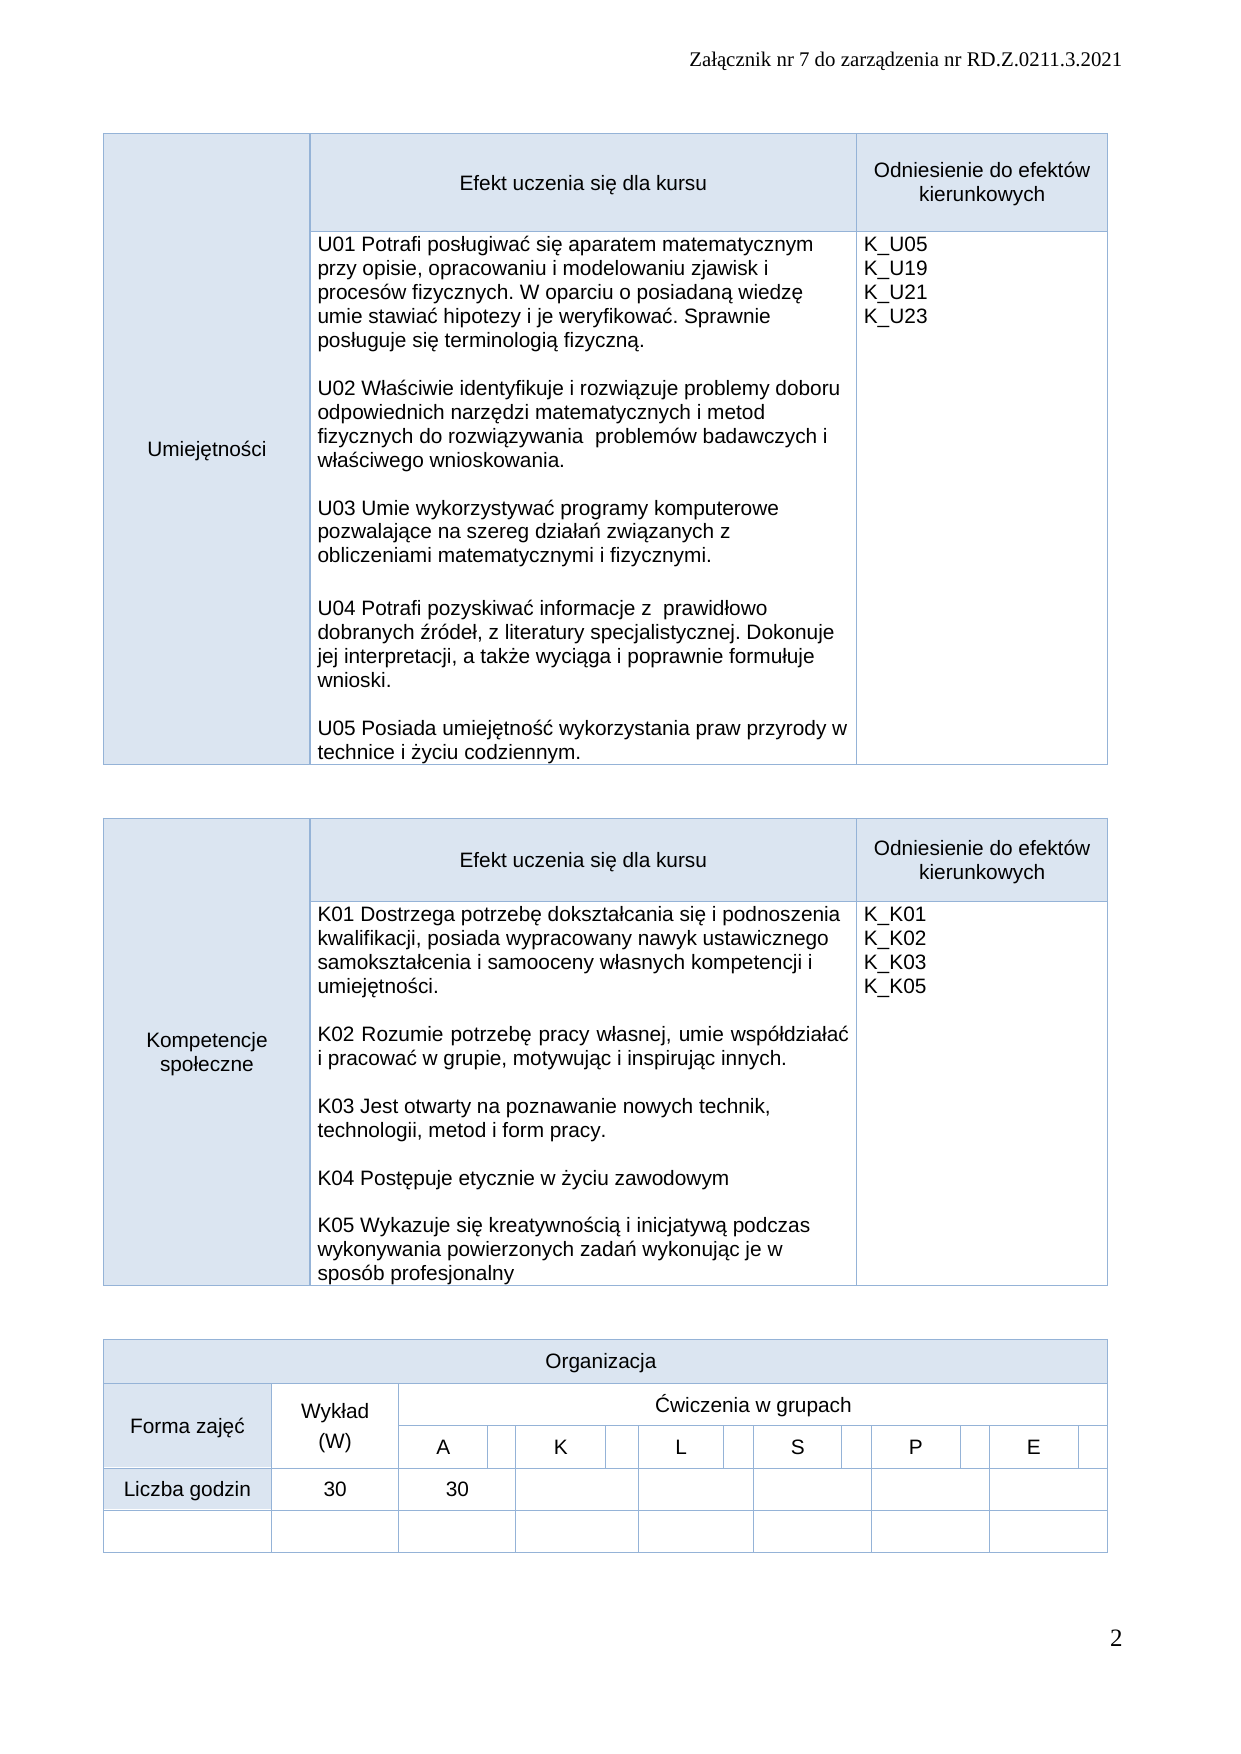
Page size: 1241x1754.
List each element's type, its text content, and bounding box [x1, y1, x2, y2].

table_cell [1079, 1426, 1107, 1467]
table_cell [104, 1511, 271, 1552]
table_cell [639, 1469, 753, 1509]
table_cell [724, 1426, 753, 1467]
table_cell K_K01 K_K02 K_K03 K_K05 [857, 902, 1107, 1285]
table_header Odniesienie do efektów kierunkowych [857, 819, 1107, 901]
table_cell [990, 1469, 1107, 1509]
table_cell [872, 1511, 989, 1552]
table_cell [606, 1426, 638, 1467]
table_cell A [399, 1426, 487, 1467]
table_cell Wykład (W) [272, 1384, 398, 1467]
table_cell [488, 1426, 515, 1467]
table_cell [990, 1511, 1107, 1552]
table_header Efekt uczenia się dla kursu [311, 819, 856, 901]
table_cell [754, 1469, 871, 1509]
table_cell U01 Potrafi posługiwać się aparatem matematycznym przy opisie, opracowaniu i modelowaniu zjawisk i procesów fizycznych. W oparciu o posiadaną wiedzę umie stawiać hipotezy i je weryfikować. Sprawnie posługuje się terminologią fizyczną. U02 Właściwie identyfikuje i rozwiązuje problemy doboru odpowiednich narzędzi matematycznych i metod fizycznych do rozwiązywania problemów badawczych i właściwego wnioskowania. U03 Umie wykorzystywać programy komputerowe pozwalające na szereg działań związanych z obliczeniami matematycznymi i fizycznymi. U04 Potrafi pozyskiwać informacje z prawidłowo dobranych źródeł, z literatury specjalistycznej. Dokonuje jej interpretacji, a także wyciąga i poprawnie formułuje wnioski. U05 Posiada umiejętność wykorzystania praw przyrody w technice i życiu codziennym. [311, 232, 856, 764]
table_header Umiejętności [104, 134, 309, 764]
table_cell 30 [399, 1469, 515, 1509]
table_cell [639, 1511, 753, 1552]
table_cell E [990, 1426, 1078, 1467]
table_cell L [639, 1426, 723, 1467]
table_header Kompetencje społeczne [104, 819, 309, 1285]
table_cell Forma zajęć [104, 1384, 271, 1467]
table_cell S [754, 1426, 841, 1467]
table_cell [272, 1511, 398, 1552]
table_cell [842, 1426, 871, 1467]
table_cell [516, 1469, 638, 1509]
table_cell 30 [272, 1469, 398, 1509]
table_cell Ćwiczenia w grupach [399, 1384, 1107, 1425]
table_cell [399, 1511, 515, 1552]
table_cell P [872, 1426, 960, 1467]
table_cell K01 Dostrzega potrzebę dokształcania się i podnoszenia kwalifikacji, posiada wypracowany nawyk ustawicznego samokształcenia i samooceny własnych kompetencji i umiejętności. K02 Rozumie potrzebę pracy własnej, umie współdziałać i pracować w grupie, motywując i inspirując innych. K03 Jest otwarty na poznawanie nowych technik, technologii, metod i form pracy. K04 Postępuje etycznie w życiu zawodowym K05 Wykazuje się kreatywnością i inicjatywą podczas wykonywania powierzonych zadań wykonując je w sposób profesjonalny [311, 902, 856, 1285]
table_cell [516, 1511, 638, 1552]
table_header Organizacja [104, 1340, 1107, 1383]
table_cell [872, 1469, 989, 1509]
table_header Odniesienie do efektów kierunkowych [857, 134, 1107, 231]
table_cell Liczba godzin [104, 1469, 271, 1509]
table_cell K_U05 K_U19 K_U21 K_U23 [857, 232, 1107, 764]
table_header Efekt uczenia się dla kursu [311, 134, 856, 231]
table_cell [961, 1426, 989, 1467]
table_cell K [516, 1426, 605, 1467]
table_cell [754, 1511, 871, 1552]
